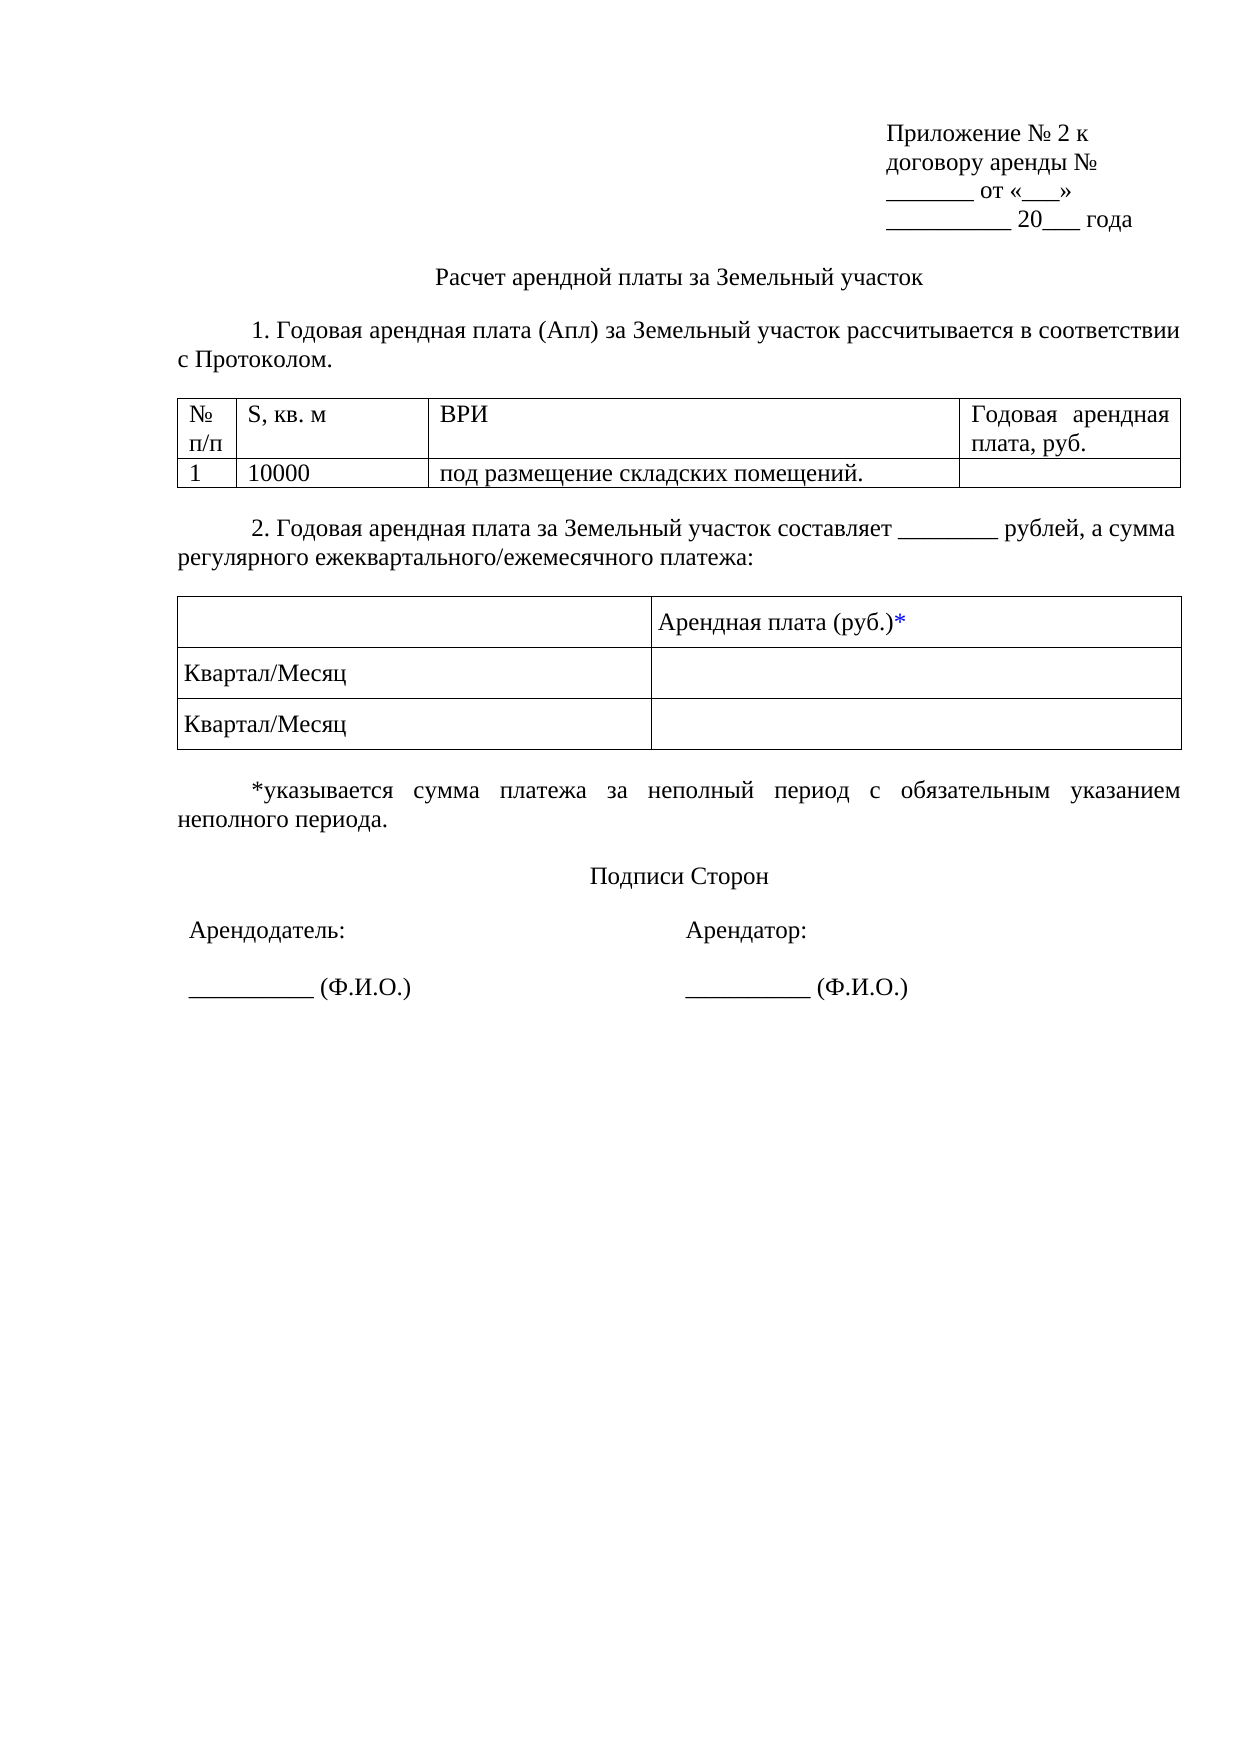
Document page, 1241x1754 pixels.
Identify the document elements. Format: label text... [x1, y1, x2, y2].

table_cell под размещение складских помещений. [429, 459, 959, 487]
table_header Арендодатель: [177, 915, 674, 972]
table_header S, кв. м [237, 399, 428, 457]
table_cell 1 [178, 459, 236, 487]
table_cell [652, 699, 1181, 749]
table_cell Квартал/Месяц [178, 699, 651, 749]
text Расчет арендной платы за Земельный участок [177, 262, 1181, 291]
text *указывается сумма платежа за неполный период с обязательным указанием неполного периода. [177, 775, 1181, 832]
table_cell __________ (Ф.И.О.) [177, 973, 674, 1001]
table_header № п/п [178, 399, 236, 457]
table_header Арендатор: [674, 915, 1171, 972]
table_header Годовая арендная плата, руб. [960, 399, 1180, 457]
table_header ВРИ [429, 399, 959, 457]
table_cell Квартал/Месяц [178, 648, 651, 698]
text 1. Годовая арендная плата (Апл) за Земельный участок рассчитывается в соответствии с Протоколом. [177, 316, 1181, 373]
table_header [178, 597, 651, 647]
table_cell [652, 648, 1181, 698]
table_cell __________ (Ф.И.О.) [674, 973, 1171, 1001]
table_cell [960, 459, 1180, 487]
text 2. Годовая арендная плата за Земельный участок составляет ________ рублей, а сумма регулярного ежеквартального/ежемесячного платежа: [177, 513, 1181, 571]
table_cell 10000 [237, 459, 428, 487]
table_header Арендная плата (руб.)* [652, 597, 1181, 647]
text Приложение № 2 к договору аренды № _______ от «___» __________ 20___ года [886, 118, 1181, 233]
text Подписи Сторон [177, 861, 1181, 890]
